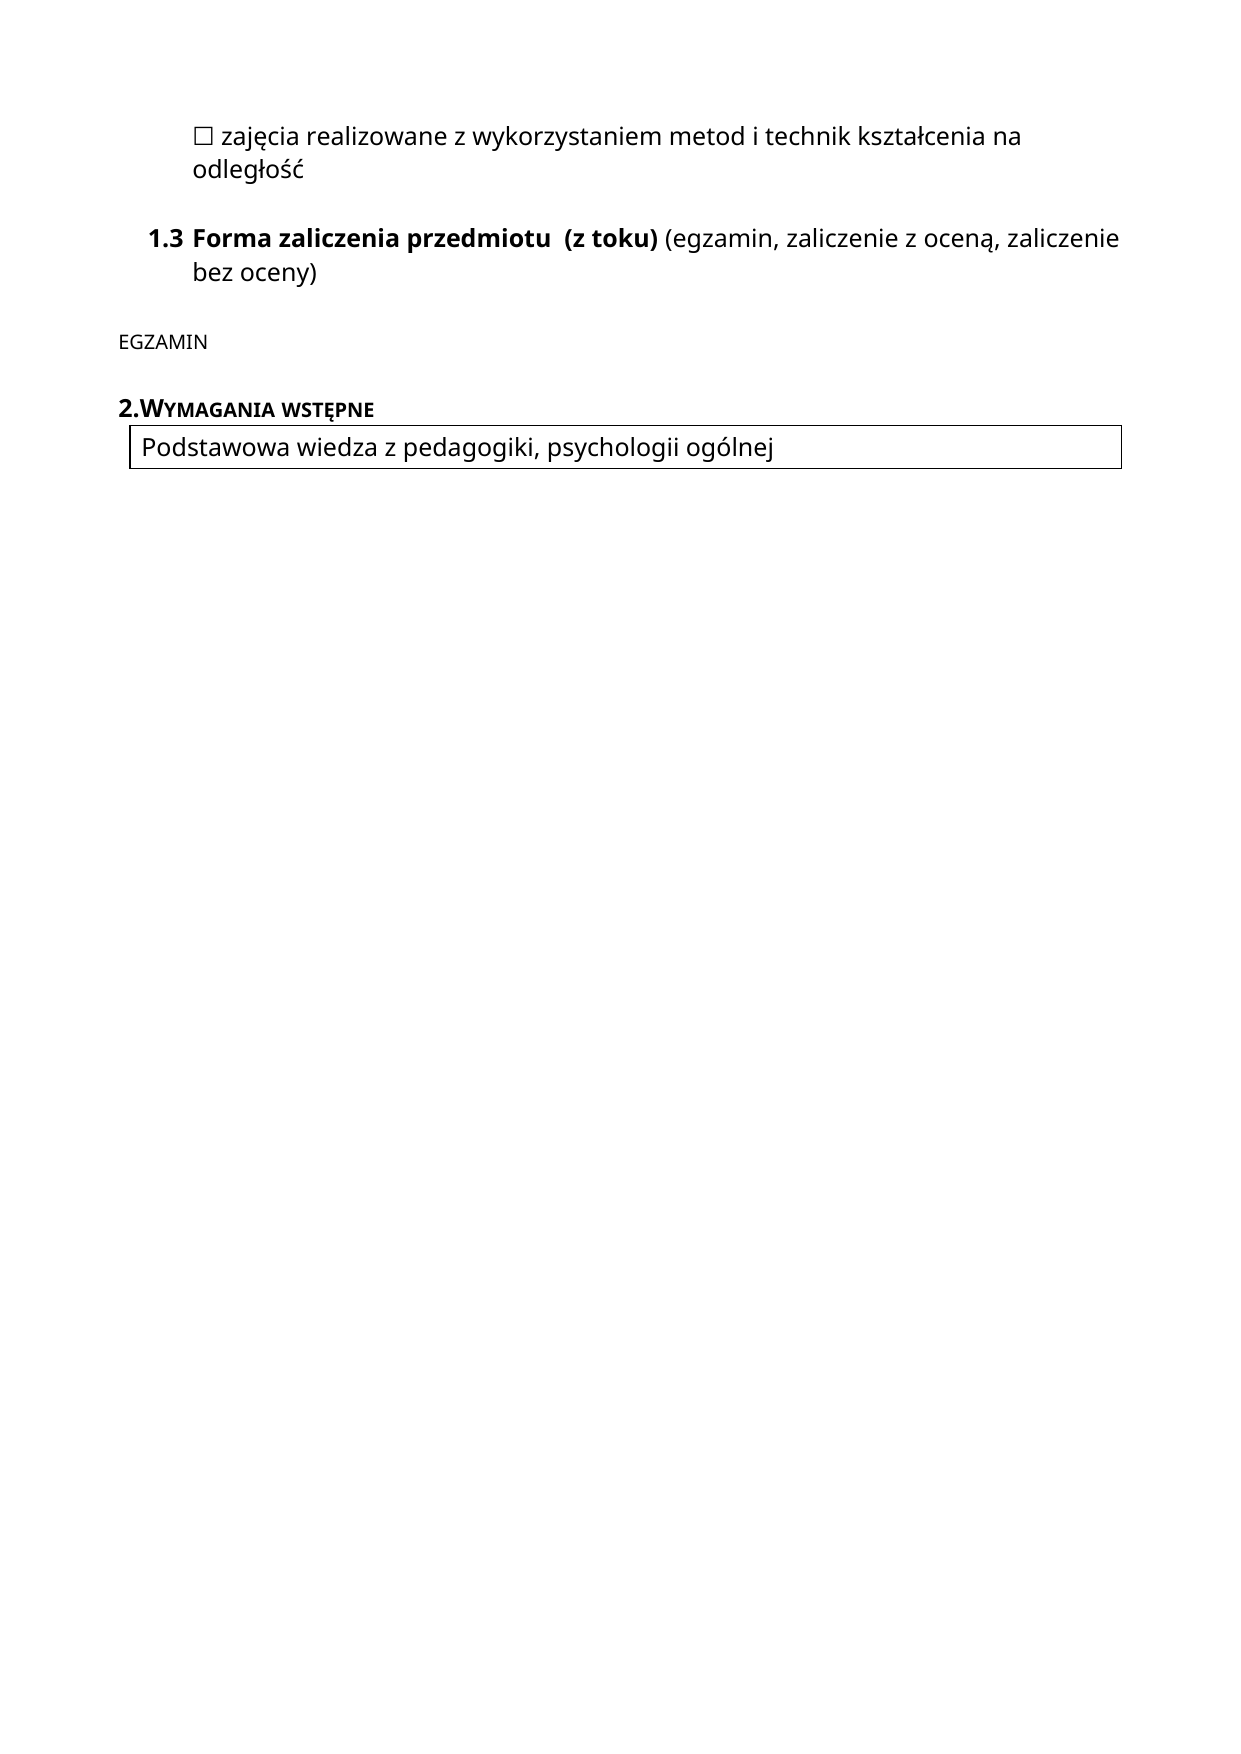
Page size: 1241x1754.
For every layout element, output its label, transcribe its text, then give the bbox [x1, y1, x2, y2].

text 1.3 Forma zaliczenia przedmiotu (z toku) (egzamin, zaliczenie z oceną, zaliczenie bez oceny) [148, 220, 1122, 288]
text egzamin [118, 322, 1122, 357]
table_header Podstawowa wiedza z pedagogiki, psychologii ogólnej [131, 426, 1121, 468]
text 2.Wymagania wstępne [118, 391, 1122, 425]
text ☐ zajęcia realizowane z wykorzystaniem metod i technik kształcenia na odległość [192, 118, 1122, 186]
